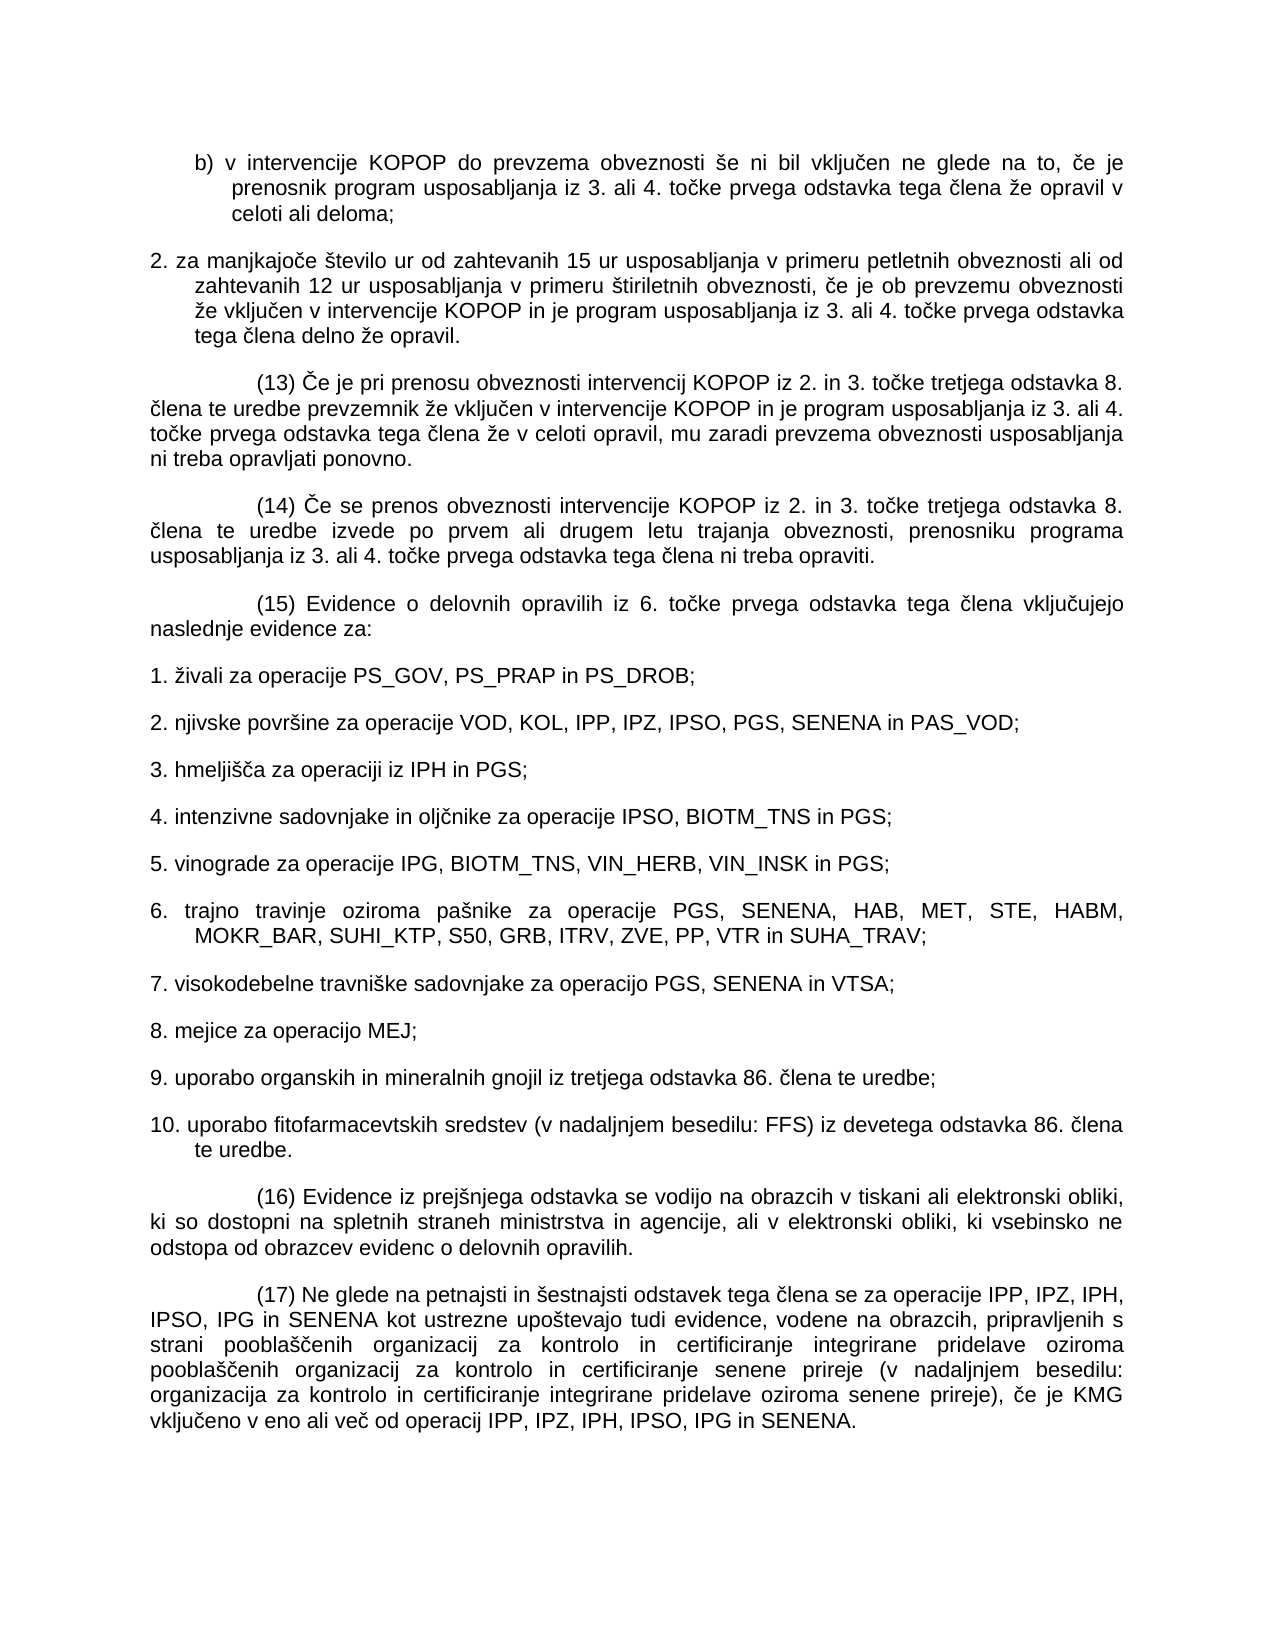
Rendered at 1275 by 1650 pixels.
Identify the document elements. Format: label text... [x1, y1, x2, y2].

text 8. mejice za operacijo MEJ; [150, 1017, 1125, 1043]
text (15) Evidence o delovnih opravilih iz 6. točke prvega odstavka tega člena vključujejo naslednje evidence za: [150, 565, 1125, 641]
text 2. za manjkajoče število ur od zahtevanih 15 ur usposabljanja v primeru petletnih obveznosti ali od zahtevanih 12 ur usposabljanja v primeru štiriletnih obveznosti, če je ob prevzemu obveznosti že vključen v intervencije KOPOP in je program usposabljanja iz 3. ali 4. točke prvega odstavka tega člena delno že opravil. [150, 247, 1125, 345]
text 6. trajno travinje oziroma pašnike za operacije PGS, SENENA, HAB, MET, STE, HABM, MOKR_BAR, SUHI_KTP, S50, GRB, ITRV, ZVE, PP, VTR in SUHA_TRAV; [150, 898, 1125, 948]
text 10. uporabo fitofarmacevtskih sredstev (v nadaljnjem besedilu: FFS) iz devetega odstavka 86. člena te uredbe. [150, 1112, 1125, 1159]
text b) v intervencije KOPOP do prevzema obveznosti še ni bil vključen ne glede na to, če je prenosnik program usposabljanja iz 3. ali 4. točke prvega odstavka tega člena že opravil v celoti ali deloma; [194, 150, 1125, 226]
text (13) Če je pri prenosu obveznosti intervencij KOPOP iz 2. in 3. točke tretjega odstavka 8. člena te uredbe prevzemnik že vključen v intervencije KOPOP in je program usposabljanja iz 3. ali 4. točke prvega odstavka tega člena že v celoti opravil, mu zaradi prevzema obveznosti usposabljanja ni treba opravljati ponovno. [150, 345, 1125, 468]
text 3. hmeljišča za operaciji iz IPH in PGS; [150, 757, 1125, 782]
text 9. uporabo organskih in mineralnih gnojil iz tretjega odstavka 86. člena te uredbe; [150, 1064, 1125, 1090]
text 2. njivske površine za operacije VOD, KOL, IPP, IPZ, IPSO, PGS, SENENA in PAS_VOD; [150, 710, 1125, 735]
text 7. visokodebelne travniške sadovnjake za operacijo PGS, SENENA in VTSA; [150, 970, 1125, 996]
text 1. živali za operacije PS_GOV, PS_PRAP in PS_DROB; [150, 663, 1125, 688]
text 5. vinograde za operacije IPG, BIOTM_TNS, VIN_HERB, VIN_INSK in PGS; [150, 851, 1125, 876]
text (16) Evidence iz prejšnjega odstavka se vodijo na obrazcih v tiskani ali elektronski obliki, ki so dostopni na spletnih straneh ministrstva in agencije, ali v elektronski obliki, ki vsebinsko ne odstopa od obrazcev evidenc o delovnih opravilih. [150, 1159, 1125, 1256]
text (14) Če se prenos obveznosti intervencije KOPOP iz 2. in 3. točke tretjega odstavka 8. člena te uredbe izvede po prvem ali drugem letu trajanja obveznosti, prenosniku programa usposabljanja iz 3. ali 4. točke prvega odstavka tega člena ni treba opraviti. [150, 468, 1125, 565]
text (17) Ne glede na petnajsti in šestnajsti odstavek tega člena se za operacije IPP, IPZ, IPH, IPSO, IPG in SENENA kot ustrezne upoštevajo tudi evidence, vodene na obrazcih, pripravljenih s strani pooblaščenih organizacij za kontrolo in certificiranje integrirane pridelave oziroma pooblaščenih organizacij za kontrolo in certificiranje senene prireje (v nadaljnjem besedilu: organizacija za kontrolo in certificiranje integrirane pridelave oziroma senene prireje), če je KMG vključeno v eno ali več od operacij IPP, IPZ, IPH, IPSO, IPG in SENENA. [150, 1256, 1125, 1433]
text 4. intenzivne sadovnjake in oljčnike za operacije IPSO, BIOTM_TNS in PGS; [150, 804, 1125, 829]
